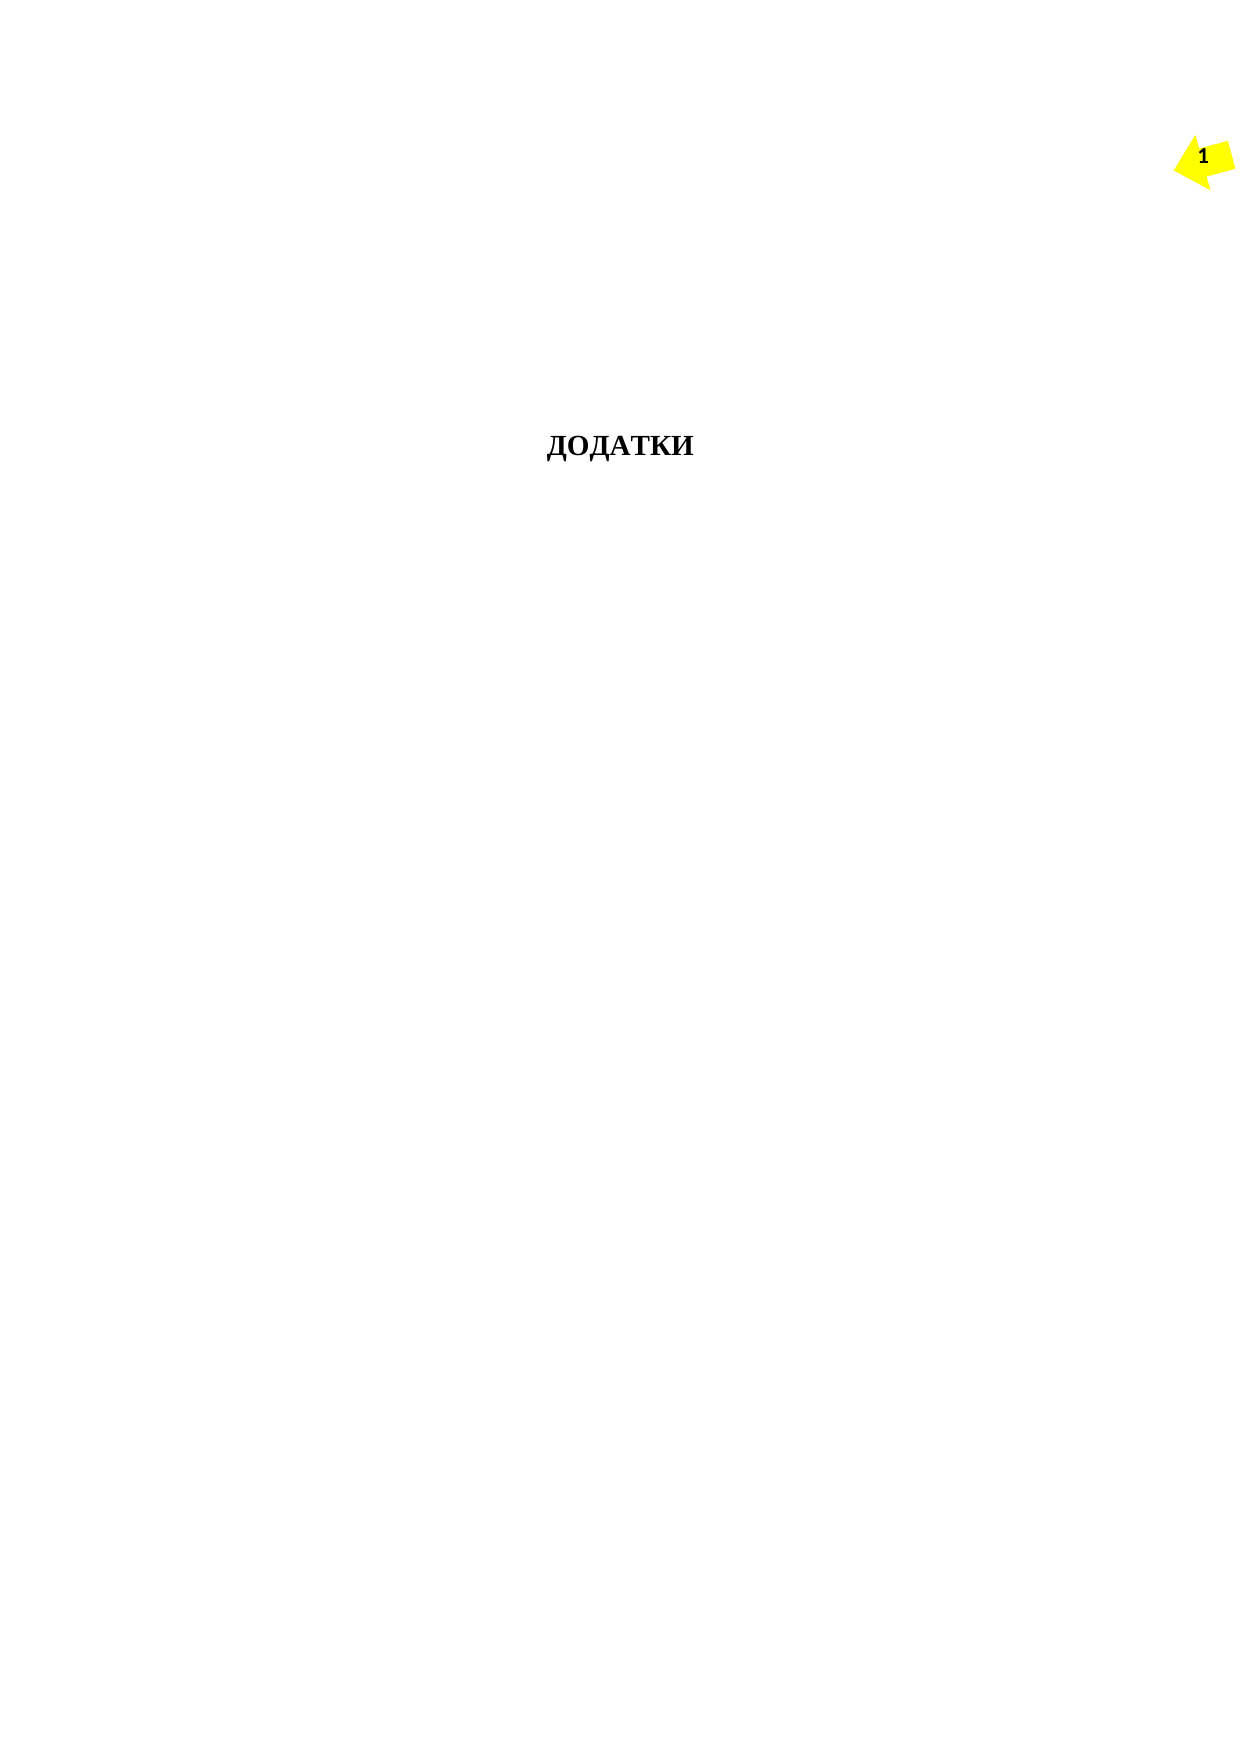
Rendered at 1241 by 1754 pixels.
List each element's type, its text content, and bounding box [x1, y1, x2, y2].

text ДОДАТКИ [75, 428, 1165, 462]
